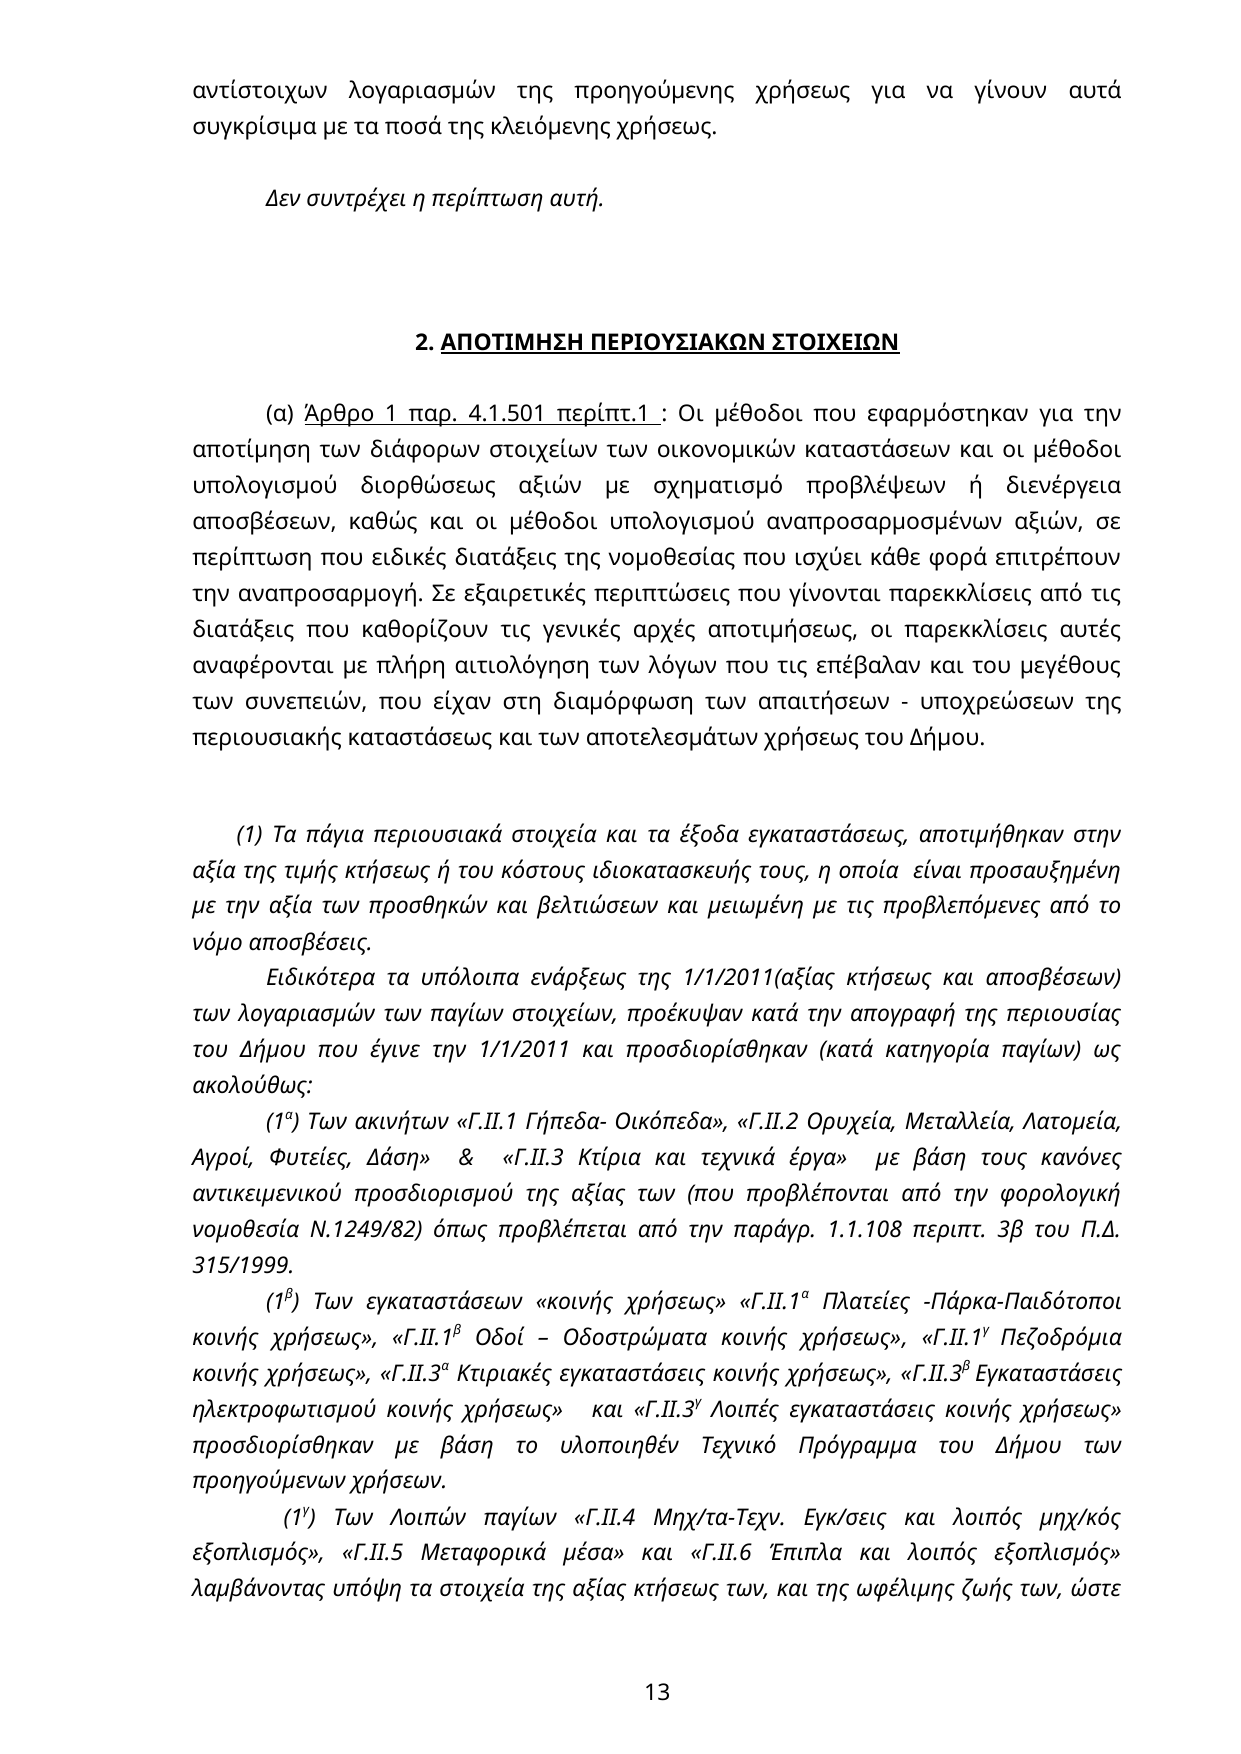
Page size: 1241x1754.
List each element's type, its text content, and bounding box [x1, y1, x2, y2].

text Δεν συντρέχει η περίπτωση αυτή. [192, 182, 1122, 213]
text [192, 1500, 1122, 1603]
text (1α) Των ακινήτων «Γ.ΙΙ.1 Γήπεδα- Οικόπεδα», «Γ.ΙΙ.2 Ορυχεία, Μεταλλεία, Λατομεία, Αγροί, Φυτείες, Δάση» & «Γ.ΙΙ.3 Κτίρια και τεχνικά έργα» με βάση τους κανόνες αντικειμενικού προσδιορισμού της αξίας των (που προβλέπονται από την φορολογική νομοθεσία Ν.1249/82) όπως προβλέπεται από την παράγρ. 1.1.108 περιπτ. 3β του Π.Δ. 315/1999. [192, 1105, 1122, 1280]
text Ειδικότερα τα υπόλοιπα ενάρξεως της 1/1/2011(αξίας κτήσεως και αποσβέσεων) των λογαριασμών των παγίων στοιχείων, προέκυψαν κατά την απογραφή της περιουσίας του Δήμου που έγινε την 1/1/2011 και προσδιορίσθηκαν (κατά κατηγορία παγίων) ως ακολούθως: [192, 961, 1122, 1100]
text (1) Τα πάγια περιουσιακά στοιχεία και τα έξοδα εγκαταστάσεως, αποτιμήθηκαν στην αξία της τιμής κτήσεως ή του κόστους ιδιοκατασκευής τους, η οποία είναι προσαυξημένη με την αξία των προσθηκών και βελτιώσεων και μειωμένη με τις προβλεπόμενες από το νόμο αποσβέσεις. [192, 818, 1122, 957]
text (α) Άρθρο 1 παρ. 4.1.501 περίπτ.1 : Οι μέθοδοι που εφαρμόστηκαν για την αποτίμηση των διάφορων στοιχείων των οικονομικών καταστάσεων και οι μέθοδοι υπολογισμού διορθώσεως αξιών με σχηματισμό προβλέψεων ή διενέργεια αποσβέσεων, καθώς και οι μέθοδοι υπολογισμού αναπροσαρμοσμένων αξιών, σε περίπτωση που ειδικές διατάξεις της νομοθεσίας που ισχύει κάθε φορά επιτρέπουν την αναπροσαρμογή. Σε εξαιρετικές περιπτώσεις που γίνονται παρεκκλίσεις από τις διατάξεις που καθορίζουν τις γενικές αρχές αποτιμήσεως, οι παρεκκλίσεις αυτές αναφέρονται με πλήρη αιτιολόγηση των λόγων που τις επέβαλαν και του μεγέθους των συνεπειών, που είχαν στη διαμόρφωση των απαιτήσεων - υποχρεώσεων της περιουσιακής καταστάσεως και των αποτελεσμάτων χρήσεως του Δήμου. [192, 397, 1122, 752]
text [192, 74, 1122, 141]
text 2. ΑΠΟΤΙΜΗΣΗ ΠΕΡΙΟΥΣΙΑΚΩΝ ΣΤΟΙΧΕΙΩΝ [192, 325, 1122, 357]
text (1β) Των εγκαταστάσεων «κοινής χρήσεως» «Γ.ΙΙ.1α Πλατείες -Πάρκα-Παιδότοποι κοινής χρήσεως», «Γ.ΙΙ.1β Οδοί – Οδοστρώματα κοινής χρήσεως», «Γ.ΙΙ.1γ Πεζοδρόμια κοινής χρήσεως», «Γ.ΙΙ.3α Κτιριακές εγκαταστάσεις κοινής χρήσεως», «Γ.ΙΙ.3β Εγκαταστάσεις ηλεκτροφωτισμού κοινής χρήσεως» και «Γ.ΙΙ.3γ Λοιπές εγκαταστάσεις κοινής χρήσεως» προσδιορίσθηκαν με βάση το υλοποιηθέν Τεχνικό Πρόγραμμα του Δήμου των προηγούμενων χρήσεων. [192, 1285, 1122, 1496]
